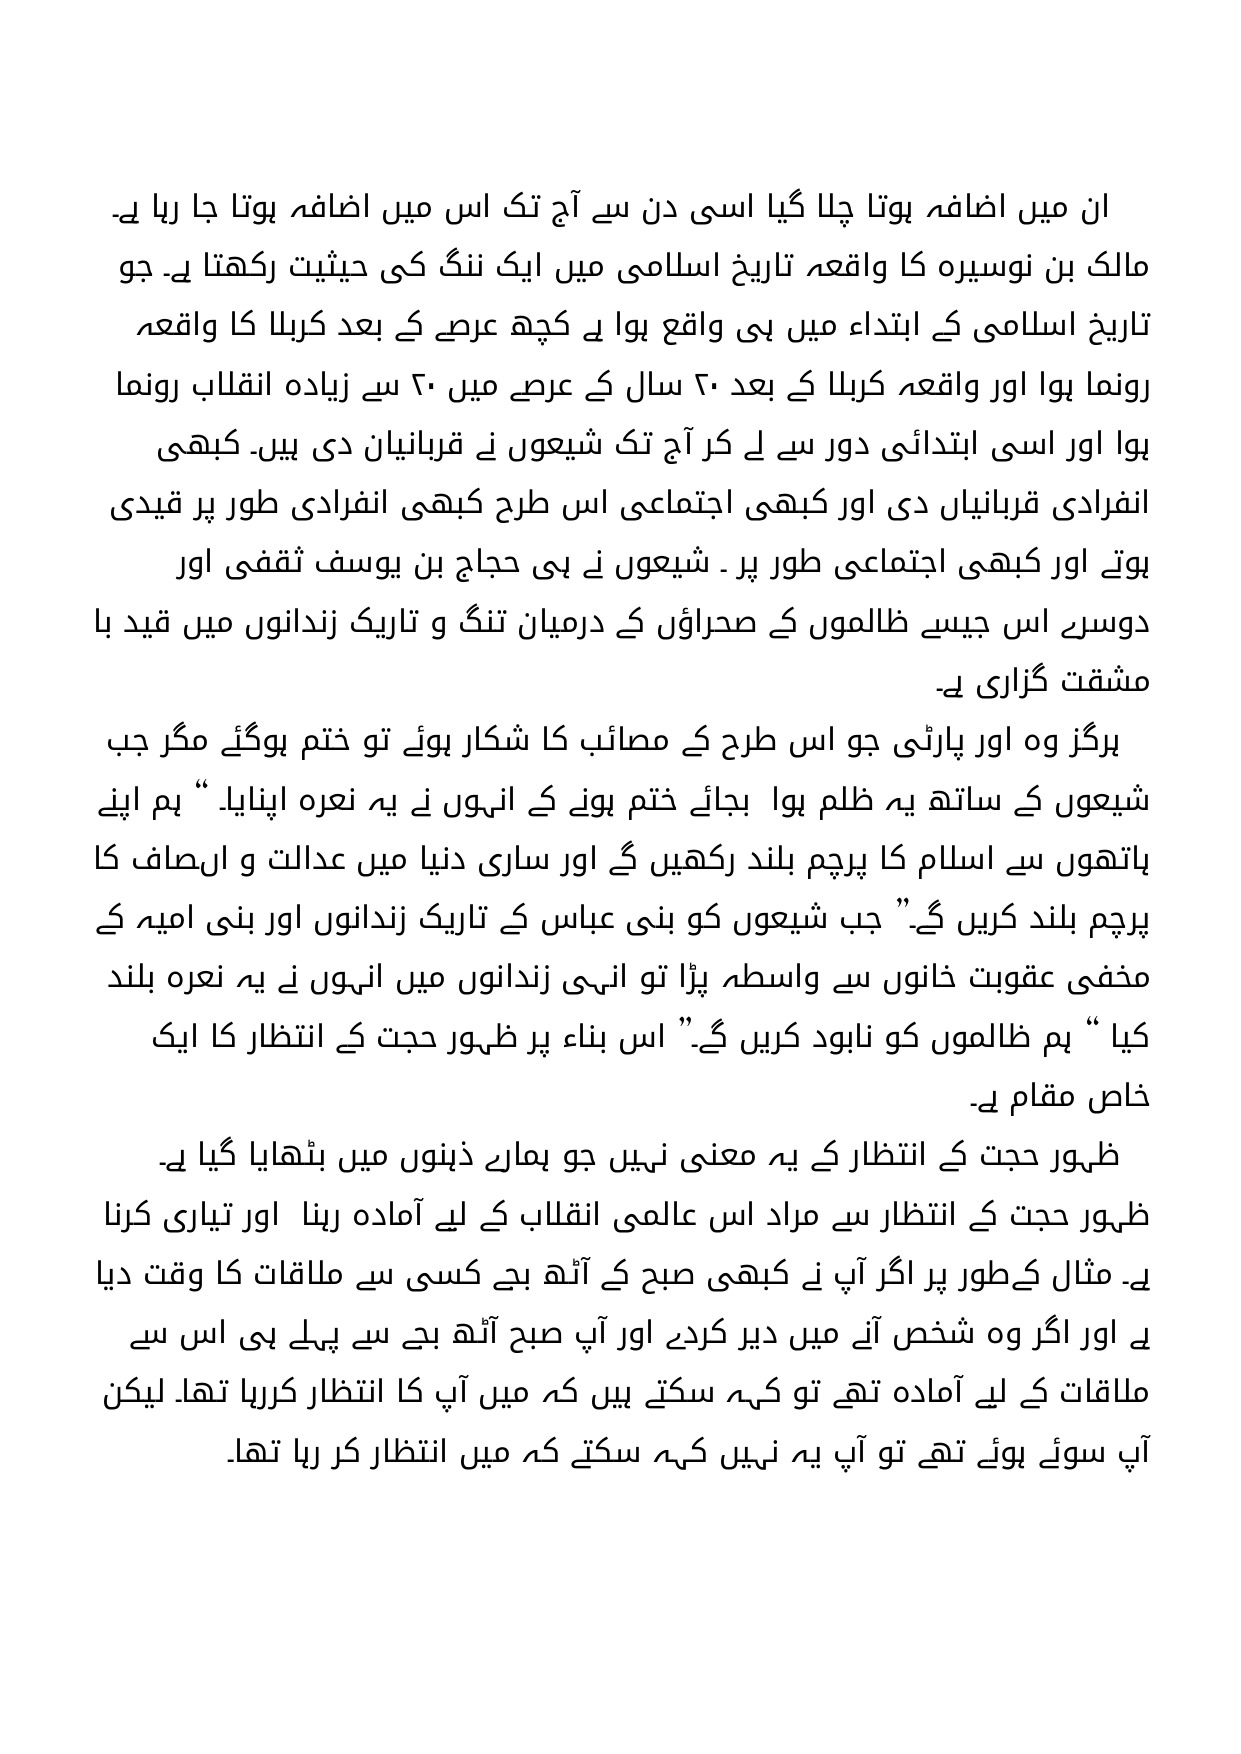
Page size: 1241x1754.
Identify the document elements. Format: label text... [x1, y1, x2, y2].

text ہرگز وہ اور پارٹی جو اس طرح کے مصائب کا شکار ہوئے تو ختم ہوگئے مگر جب شیعوں کے ساتھ یہ ظلم ہوا بجائے ختم ہونے کے انہوں نے یہ نعرہ اپنایا۔ “ ہم اپنے ہاتھوں سے اسلام کا پرچم بلند رکھیں گے اور ساری دنیا میں عدالت و اںصاف کا پرچم بلند کریں گے۔” جب شیعوں کو بنی عباس کے تاریک زندانوں اور بنی امیہ کے مخفی عقوبت خانوں سے واسطہ پڑا تو انہی زندانوں میں انہوں نے یہ نعرہ بلند کیا “ ہم ظالموں کو نابود کریں گے۔” اس بناء پر ظہور حجت کے انتظار کا ایک خاص مقام ہے۔ [89, 711, 1152, 1126]
text ان میں اضافہ ہوتا چلا گیا اسی دن سے آج تک اس میں اضافہ ہوتا جا رہا ہے۔ مالک بن نوسیرہ کا واقعہ تاریخ اسلامی میں ایک ننگ کی حیثیت رکھتا ہے۔ جو تاریخ اسلامی کے ابتداء میں ہی واقع ہوا ہے کچھ عرصے کے بعد کربلا کا واقعہ رونما ہوا اور واقعہ کربلا کے بعد ۲۰ سال کے عرصے میں ۲۰ سے زیادہ انقلاب رونما ہوا اور اسی ابتدائی دور سے لے کر آج تک شیعوں نے قربانیان دی ہیں۔ کبھی انفرادی قربانیاں دی اور کبھی اجتماعی اس طرح کبھی انفرادی طور پر قیدی ہوتے اور کبھی اجتماعی طور پر ۔ شیعوں نے ہی حجاج بن یوسف ثقفی اور دوسرے اس جیسے ظالموں کے صحراؤں کے درمیان تنگ و تاریک زندانوں میں قید با مشقت گزاری ہے۔ [89, 177, 1152, 711]
text ظہور حجت کے انتظار کے یہ معنی نہیں جو ہمارے ذہنوں میں بٹھایا گیا ہے۔ ظہور حجت کے انتظار سے مراد اس عالمی انقلاب کے لیے آمادہ رہنا اور تیاری کرنا ہے۔ مثال کےطور پر اگر آپ نے کبھی صبح کے آٹھ بجے کسی سے ملاقات کا وقت دیا ہے اور اگر وہ شخص آنے میں دیر کردے اور آپ صبح آٹھ بجے سے پہلے ہی اس سے ملاقات کے لیے آمادہ تھے تو کہہ سکتے ہیں کہ میں آپ کا انتظار کررہا تھا۔ لیکن آپ سوئے ہوئے تھے تو آپ یہ نہیں کہہ سکتے کہ میں انتظار کر رہا تھا۔ [89, 1126, 1152, 1481]
